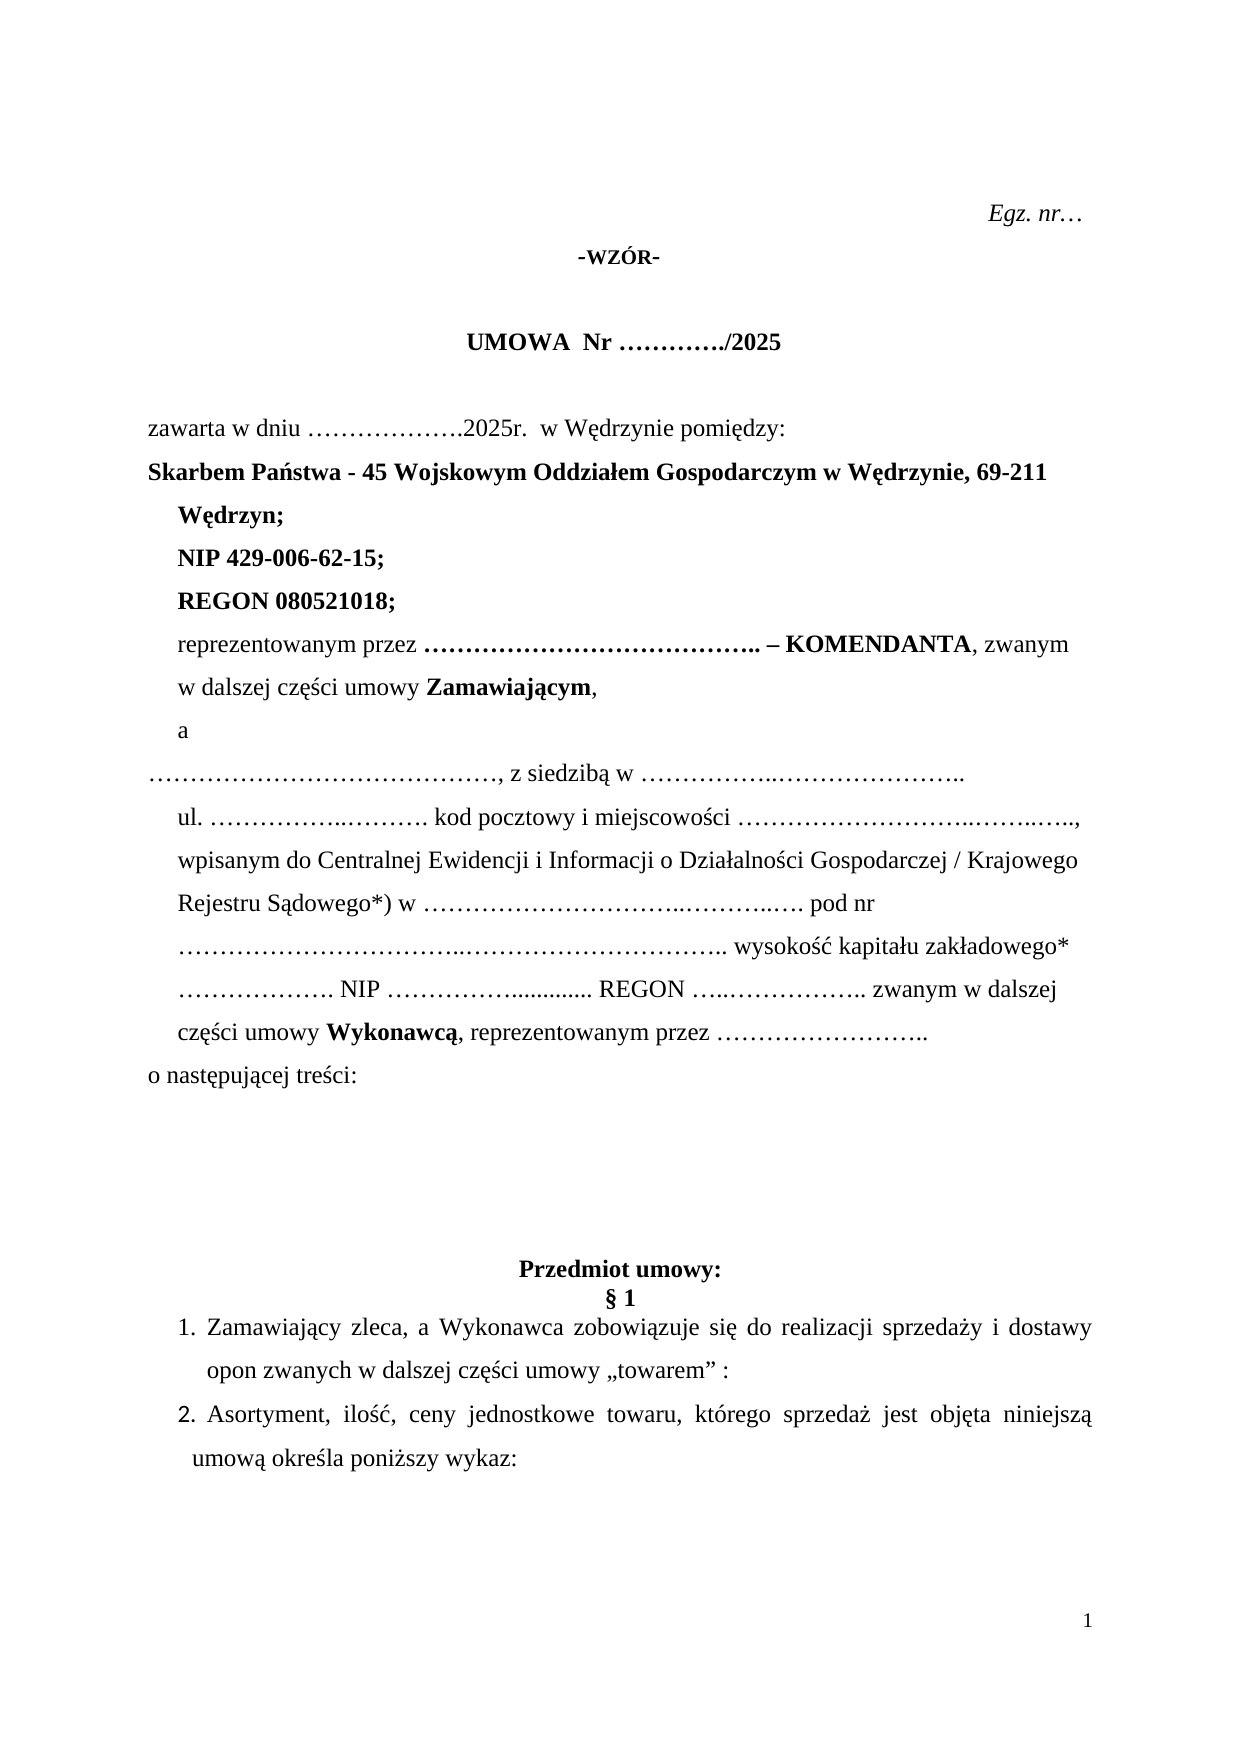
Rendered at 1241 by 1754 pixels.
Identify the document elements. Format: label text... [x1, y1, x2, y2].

text ……………………………………, z siedzibą w ……………..………………….. ul. ……………..………. kod pocztowy i miejscowości ………………………..……..….., wpisanym do Centralnej Ewidencji i Informacji o Działalności Gospodarczej / Krajowego Rejestru Sądowego*) w …………………………..………..…. pod nr ……………………………..………………………….. wysokość kapitału zakładowego* ………………. NIP ……………............. REGON …..…………….. zwanym w dalszej części umowy Wykonawcą, reprezentowanym przez …………………….. [148, 758, 1093, 1046]
list Asortyment, ilość, ceny jednostkowe towaru, którego sprzedaż jest objęta niniejszą umową określa poniższy wykaz: [177, 1398, 1093, 1472]
list Zamawiający zleca, a Wykonawca zobowiązuje się do realizacji sprzedaży i dostawy opon zwanych w dalszej części umowy „towarem” : [177, 1312, 1093, 1384]
text zawarta w dniu ……………….2025r. w Wędrzynie pomiędzy: [148, 413, 1093, 442]
text Egz. nr… [782, 198, 1093, 227]
text UMOWA Nr …………./2025 [148, 327, 1093, 356]
text Przedmiot umowy: [148, 1254, 1093, 1283]
text Skarbem Państwa - 45 Wojskowym Oddziałem Gospodarczym w Wędrzynie, 69-211 Wędrzyn; NIP 429-006-62-15; REGON 080521018; reprezentowanym przez ………………………………….. – KOMENDANTA, zwanym w dalszej części umowy Zamawiającym, a [148, 457, 1093, 744]
text o następującej treści: [148, 1060, 1093, 1089]
text -WZÓR- [148, 241, 1093, 270]
text § 1 [148, 1283, 1093, 1312]
